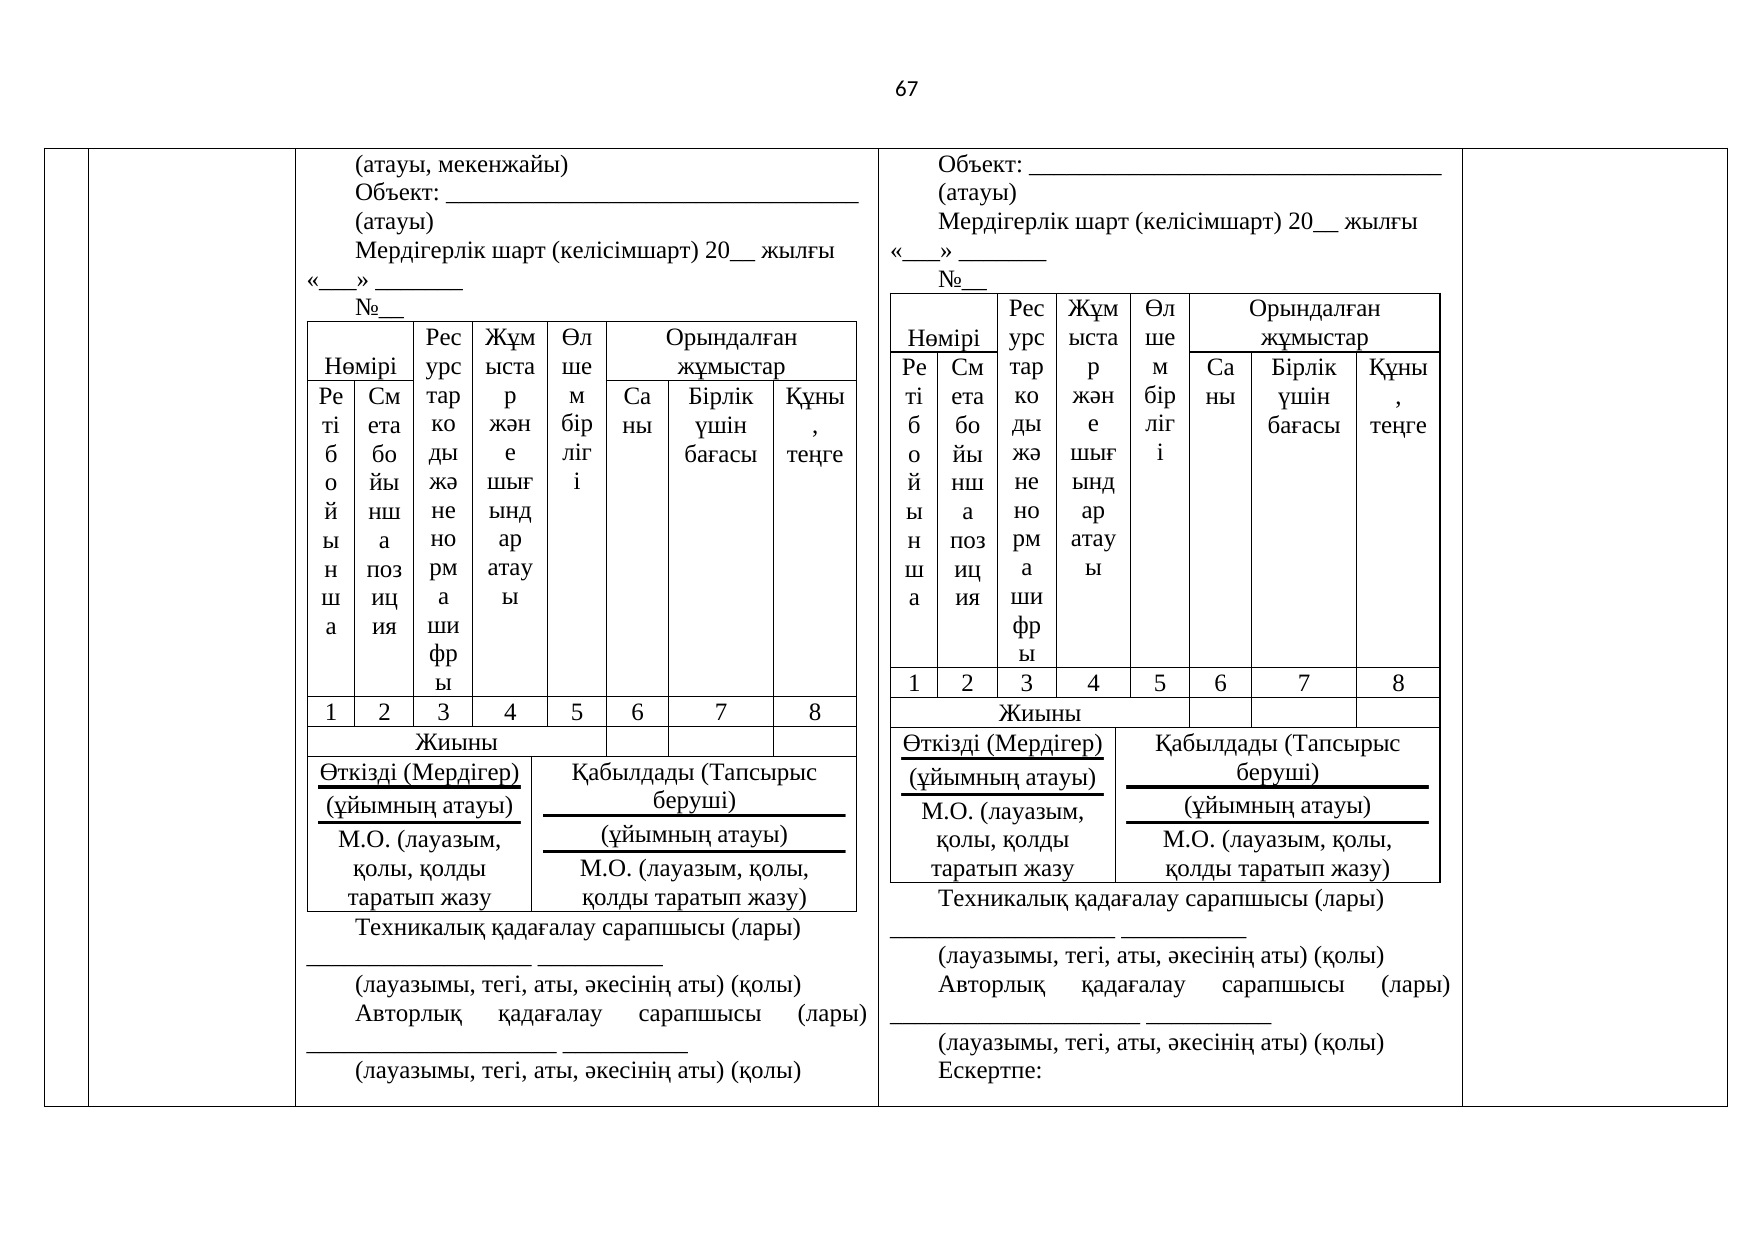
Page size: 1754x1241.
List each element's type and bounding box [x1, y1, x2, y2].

table_cell [89, 149, 295, 1106]
table_cell [879, 149, 1462, 1106]
table_cell [296, 149, 878, 1106]
table_cell [45, 149, 88, 1106]
table_cell [1463, 149, 1727, 1106]
